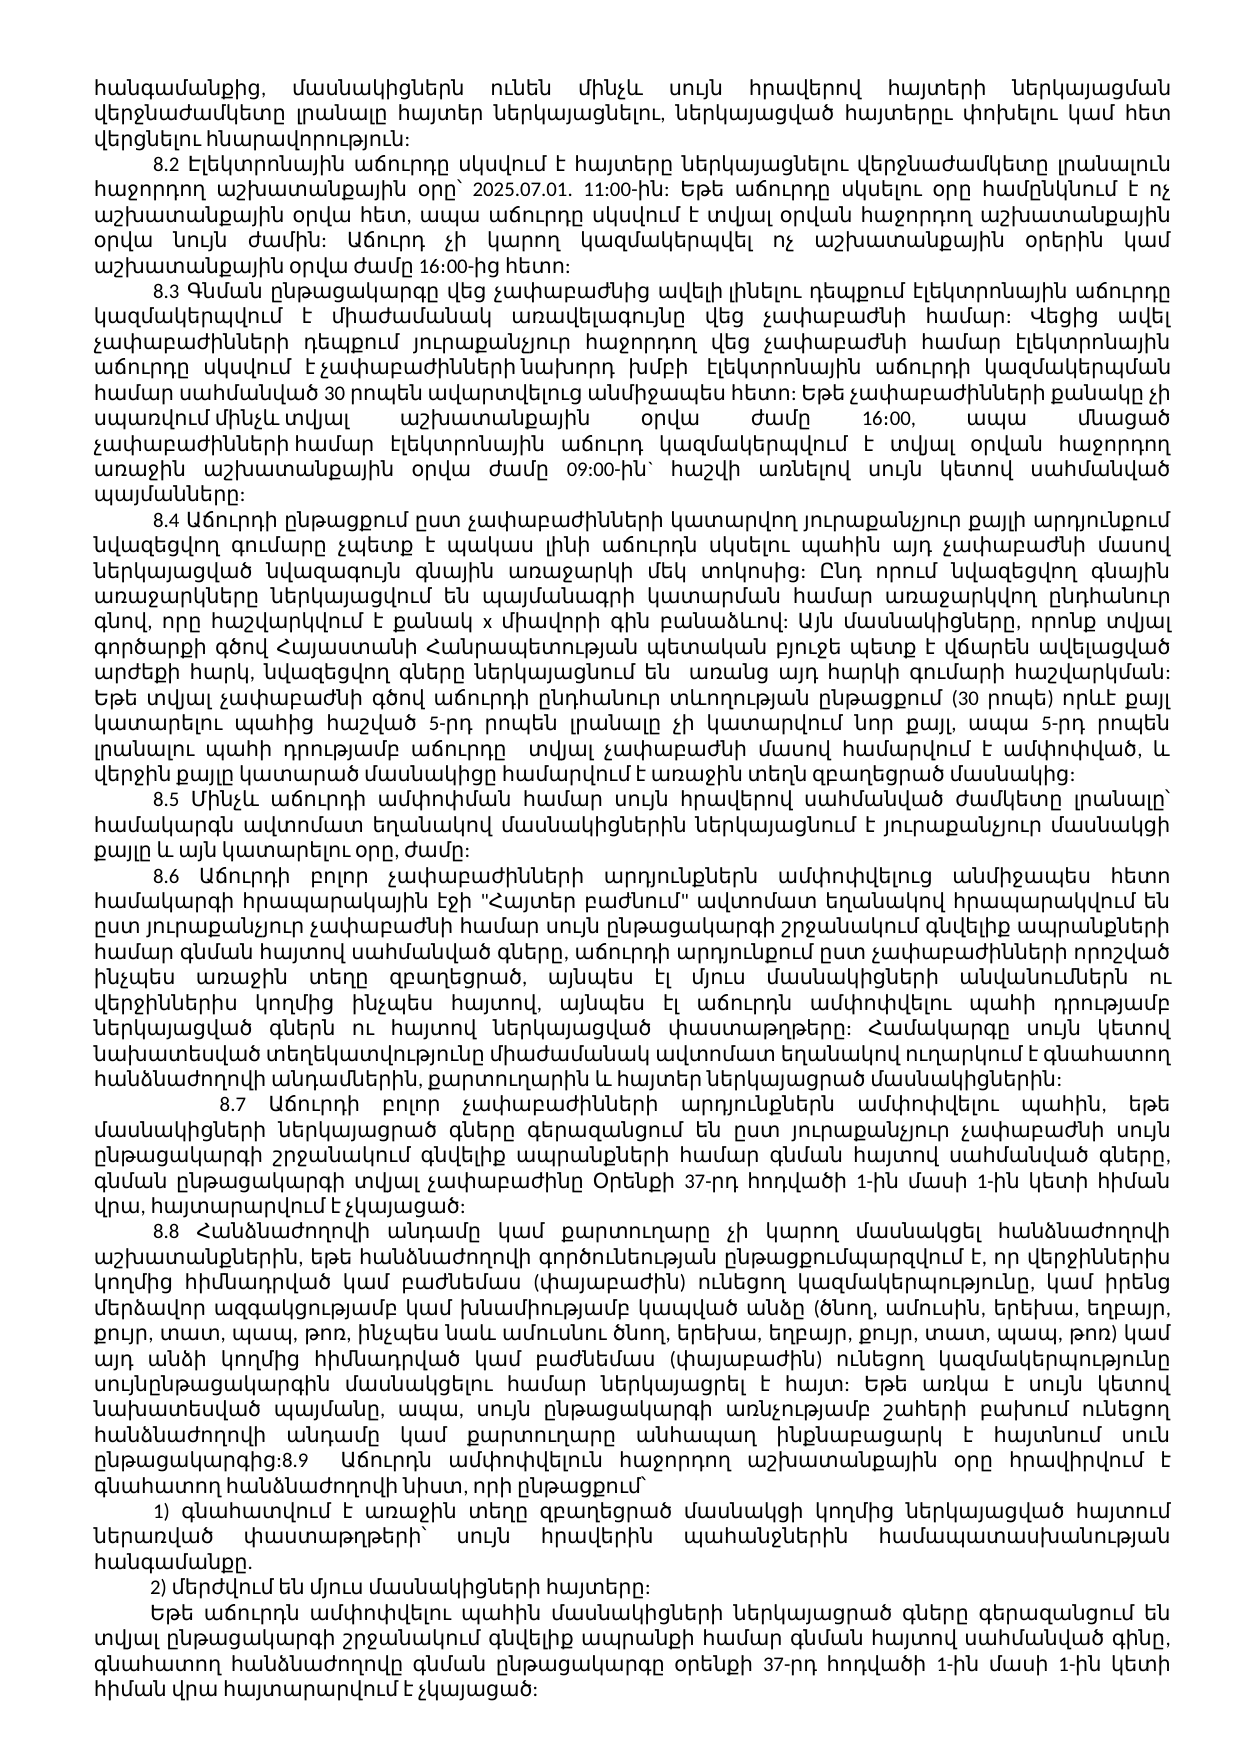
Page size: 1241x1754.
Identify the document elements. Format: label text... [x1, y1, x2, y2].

text 8.8 Հանձնաժողովի անդամը կամ քարտուղարը չի կարող մասնակցել հանձնաժողովի աշխատանքներին, եթե հանձնաժողովի գործունեության ընթացքումպարզվում է, որ վերջիններիս կողմից հիմնադրված կամ բաժնեմաս (փայաբաժին) ունեցող կազմակերպությունը, կամ իրենց մերձավոր ազգակցությամբ կամ խնամիությամբ կապված անձը (ծնող, ամուսին, երեխա, եղբայր, քույր, տատ, պապ, թոռ, ինչպես նաև ամուսնու ծնող, երեխա, եղբայր, քույր, տատ, պապ, թոռ) կամ այդ անձի կողմից հիմնադրված կամ բաժնեմաս (փայաբաժին) ունեցող կազմակերպությունը սույնընթացակարգին մասնակցելու համար ներկայացրել է հայտ: Եթե առկա է սույն կետով նախատեսված պայմանը, ապա, սույն ընթացակարգի առնչությամբ շահերի բախում ունեցող հանձնաժողովի անդամը կամ քարտուղարը անհապաղ ինքնաբացարկ է հայտնում սուն ընթացակարգից:8.9 Աճուրդն ամփոփվելուն հաջորդող աշխատանքային օրը հրավիրվում է գնահատող հանձնաժողովի նիստ, որի ընթացքում՝ [94, 1219, 1171, 1498]
text 8.4 Աճուրդի ընթացքում ըստ չափաբաժինների կատարվող յուրաքանչյուր քայլի արդյունքում նվազեցվող գումարը չպետք է պակաս լինի աճուրդն սկսելու պահին այդ չափաբաժնի մասով ներկայացված նվազագույն գնային առաջարկի մեկ տոկոսից: Ընդ որում նվազեցվող գնային առաջարկները ներկայացվում են պայմանագրի կատարման համար առաջարկվող ընդհանուր գնով, որը հաշվարկվում է քանակ x միավորի գին բանաձևով: Այն մասնակիցները, որոնք տվյալ գործարքի գծով Հայաստանի Հանրապետության պետական բյուջե պետք է վճարեն ավելացված արժեքի հարկ, նվազեցվող գները ներկայացնում են առանց այդ հարկի գումարի հաշվարկման: Եթե տվյալ չափաբաժնի գծով աճուրդի ընդհանուր տևողության ընթացքում (30 րոպե) որևէ քայլ կատարելու պահից հաշված 5-րդ րոպեն լրանալը չի կատարվում նոր քայլ, ապա 5-րդ րոպեն լրանալու պահի դրությամբ աճուրդը տվյալ չափաբաժնի մասով համարվում է ամփոփված, և վերջին քայլը կատարած մասնակիցը համարվում է առաջին տեղն զբաղեցրած մասնակից: [94, 507, 1171, 787]
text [94, 75, 1171, 151]
text 8.3 Գնման ընթացակարգը վեց չափաբաժնից ավելի լինելու դեպքում էլեկտրոնային աճուրդը կազմակերպվում է միաժամանակ առավելագույնը վեց չափաբաժնի համար: Վեցից ավել չափաբաժինների դեպքում յուրաքանչյուր հաջորդող վեց չափաբաժնի համար էլեկտրոնային աճուրդը սկսվում է չափաբաժինների նախորդ խմբի էլեկտրոնային աճուրդի կազմակերպման համար սահմանված 30 րոպեն ավարտվելուց անմիջապես հետո: Եթե չափաբաժինների քանակը չի սպառվում մինչև տվյալ աշխատանքային օրվա ժամը 16։00, ապա մնացած չափաբաժինների համար էլեկտրոնային աճուրդ կազմակերպվում է տվյալ օրվան հաջորդող առաջին աշխատանքային օրվա ժամը 09:00-ին` հաշվի առնելով սույն կետով սահմանված պայմանները: [94, 278, 1171, 507]
text Եթե աճուրդն ամփոփվելու պահին մասնակիցների ներկայացրած գները գերազանցում են տվյալ ընթացակարգի շրջանակում գնվելիք ապրանքի համար գնման հայտով սահմանված գինը, գնահատող հանձնաժողովը գնման ընթացակարգը օրենքի 37-րդ հոդվածի 1-ին մասի 1-ին կետի հիման վրա հայտարարվում է չկայացած: [94, 1600, 1171, 1702]
text 8.5 Մինչև աճուրդի ամփոփման համար սույն հրավերով սահմանված ժամկետը լրանալը՝ համակարգն ավտոմատ եղանակով մասնակիցներին ներկայացնում է յուրաքանչյուր մասնակցի քայլը և այն կատարելու օրը, ժամը: [94, 787, 1171, 863]
text 8.2 Էլեկտրոնային աճուրդը սկսվում է հայտերը ներկայացնելու վերջնաժամկետը լրանալուն հաջորդող աշխատանքային օրը՝ 2025.07.01. 11:00 -ին: Եթե աճուրդը սկսելու օրը համընկնում է ոչ աշխատանքային օրվա հետ, ապա աճուրդը սկսվում է տվյալ օրվան հաջորդող աշխատանքային օրվա նույն ժամին: Աճուրդ չի կարող կազմակերպվել ոչ աշխատանքային օրերին կամ աշխատանքային օրվա ժամը 16։00-ից հետո: [94, 151, 1171, 278]
text 8.6 Աճուրդի բոլոր չափաբաժինների արդյունքներն ամփոփվելուց անմիջապես հետո համակարգի հրապարակային էջի "Հայտեր բաժնում" ավտոմատ եղանակով հրապարակվում են ըստ յուրաքանչյուր չափաբաժնի համար սույն ընթացակարգի շրջանակում գնվելիք ապրանքների համար գնման հայտով սահմանված գները, աճուրդի արդյունքում ըստ չափաբաժինների որոշված ինչպես առաջին տեղը զբաղեցրած, այնպես էլ մյուս մասնակիցների անվանումներն ու վերջիններիս կողմից ինչպես հայտով, այնպես էլ աճուրդն ամփոփվելու պահի դրությամբ ներկայացված գներն ու հայտով ներկայացված փաստաթղթերը: Համակարգը սույն կետով նախատեսված տեղեկատվությունը միաժամանակ ավտոմատ եղանակով ուղարկում է գնահատող հանձնաժողովի անդամներին, քարտուղարին և հայտեր ներկայացրած մասնակիցներին: [94, 863, 1171, 1092]
text 1) գնահատվում է առաջին տեղը զբաղեցրած մասնակցի կողմից ներկայացված հայտում ներառված փաստաթղթերի՝ սույն հրավերին պահանջներին համապատասխանության հանգամանքը. [94, 1498, 1171, 1574]
text 2) մերժվում են մյուս մասնակիցների հայտերը: [94, 1574, 1171, 1600]
text 8.7 Աճուրդի բոլոր չափաբաժինների արդյունքներն ամփոփվելու պահին, եթե մասնակիցների ներկայացրած գները գերազանցում են ըստ յուրաքանչյուր չափաբաժնի սույն ընթացակարգի շրջանակում գնվելիք ապրանքների համար գնման հայտով սահմանված գները, գնման ընթացակարգի տվյալ չափաբաժինը Օրենքի 37-րդ հոդվածի 1-ին մասի 1-ին կետի հիման վրա, հայտարարվում է չկայացած: [94, 1092, 1171, 1219]
